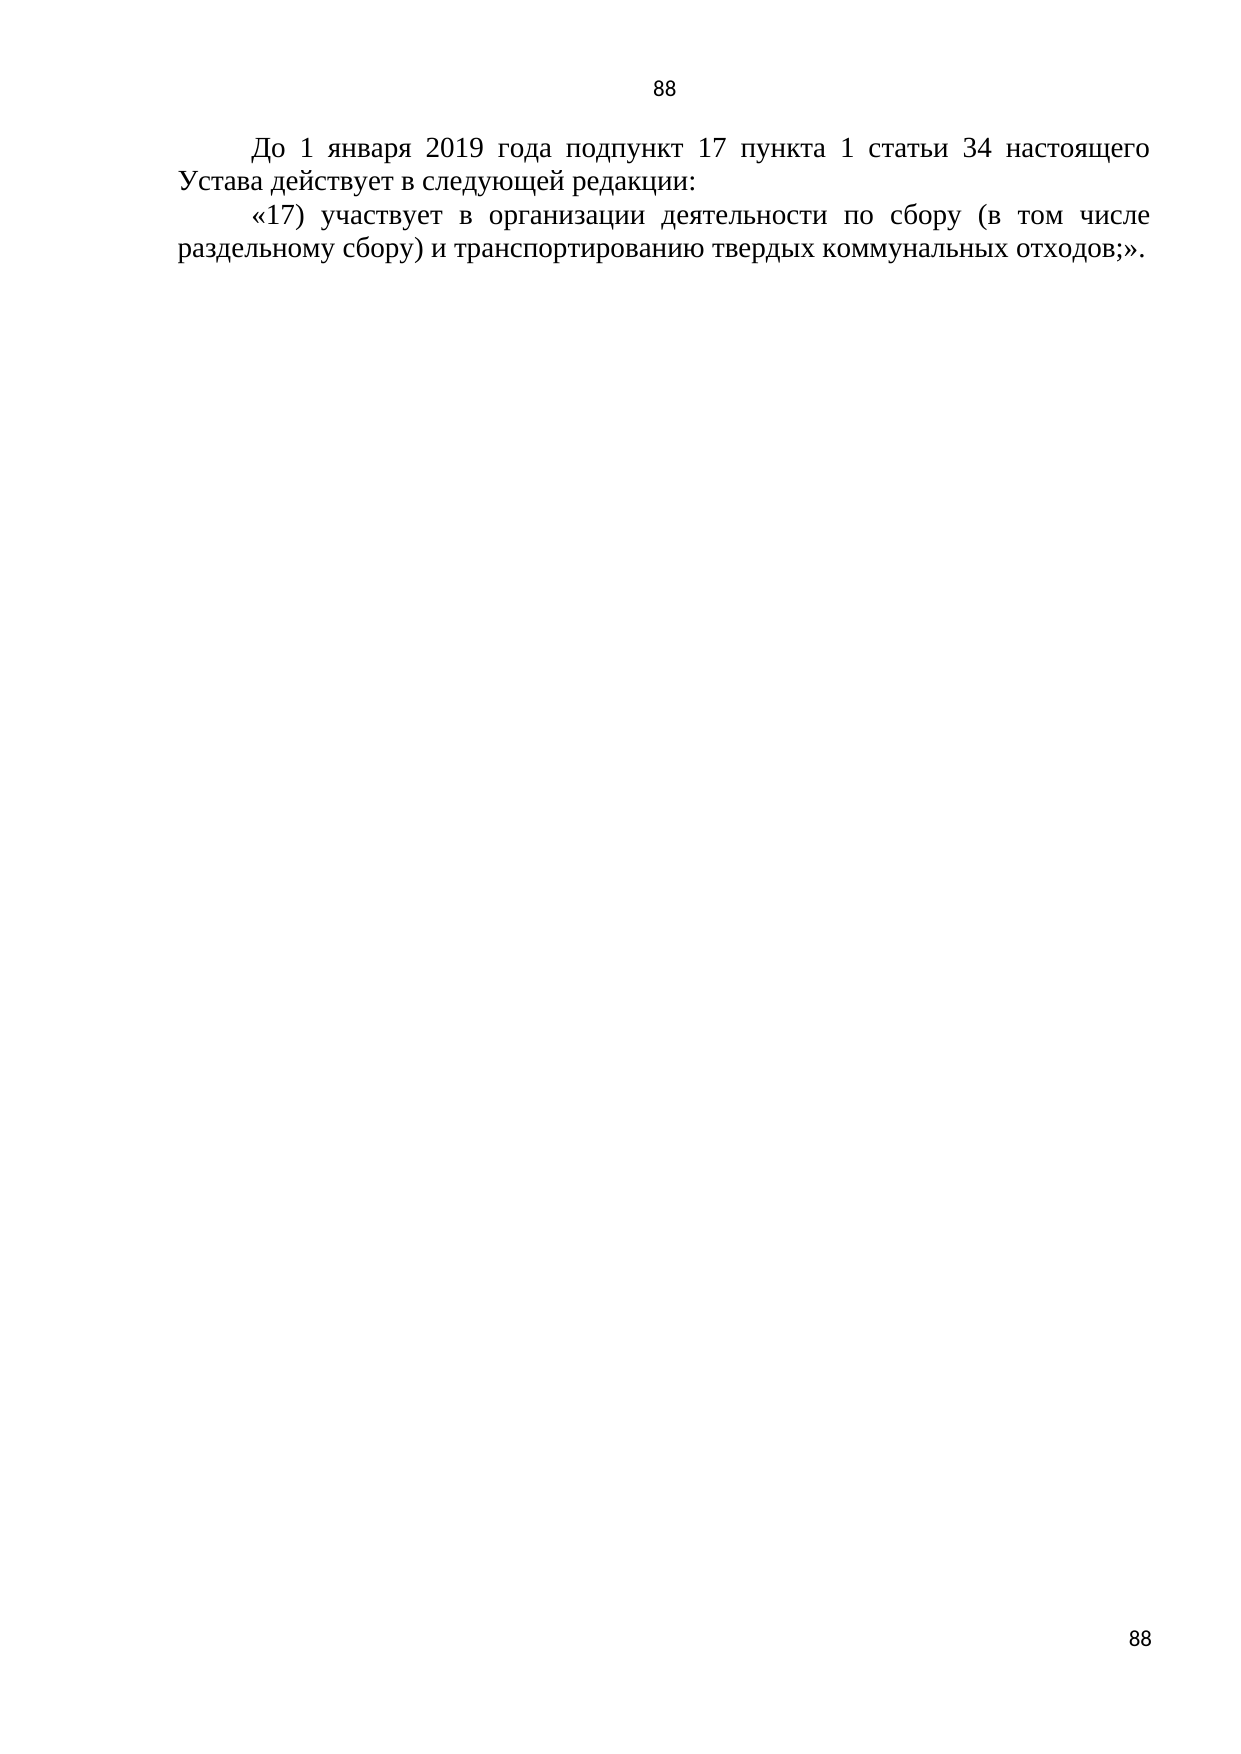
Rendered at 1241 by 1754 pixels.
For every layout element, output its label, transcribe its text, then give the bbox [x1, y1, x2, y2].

text До 1 января 2019 года подпункт 17 пункта 1 статьи 34 настоящего Устава действует в следующей редакции: [177, 130, 1152, 197]
text «17) участвует в организации деятельности по сбору (в том числе раздельному сбору) и транспортированию твердых коммунальных отходов;». [177, 197, 1152, 264]
